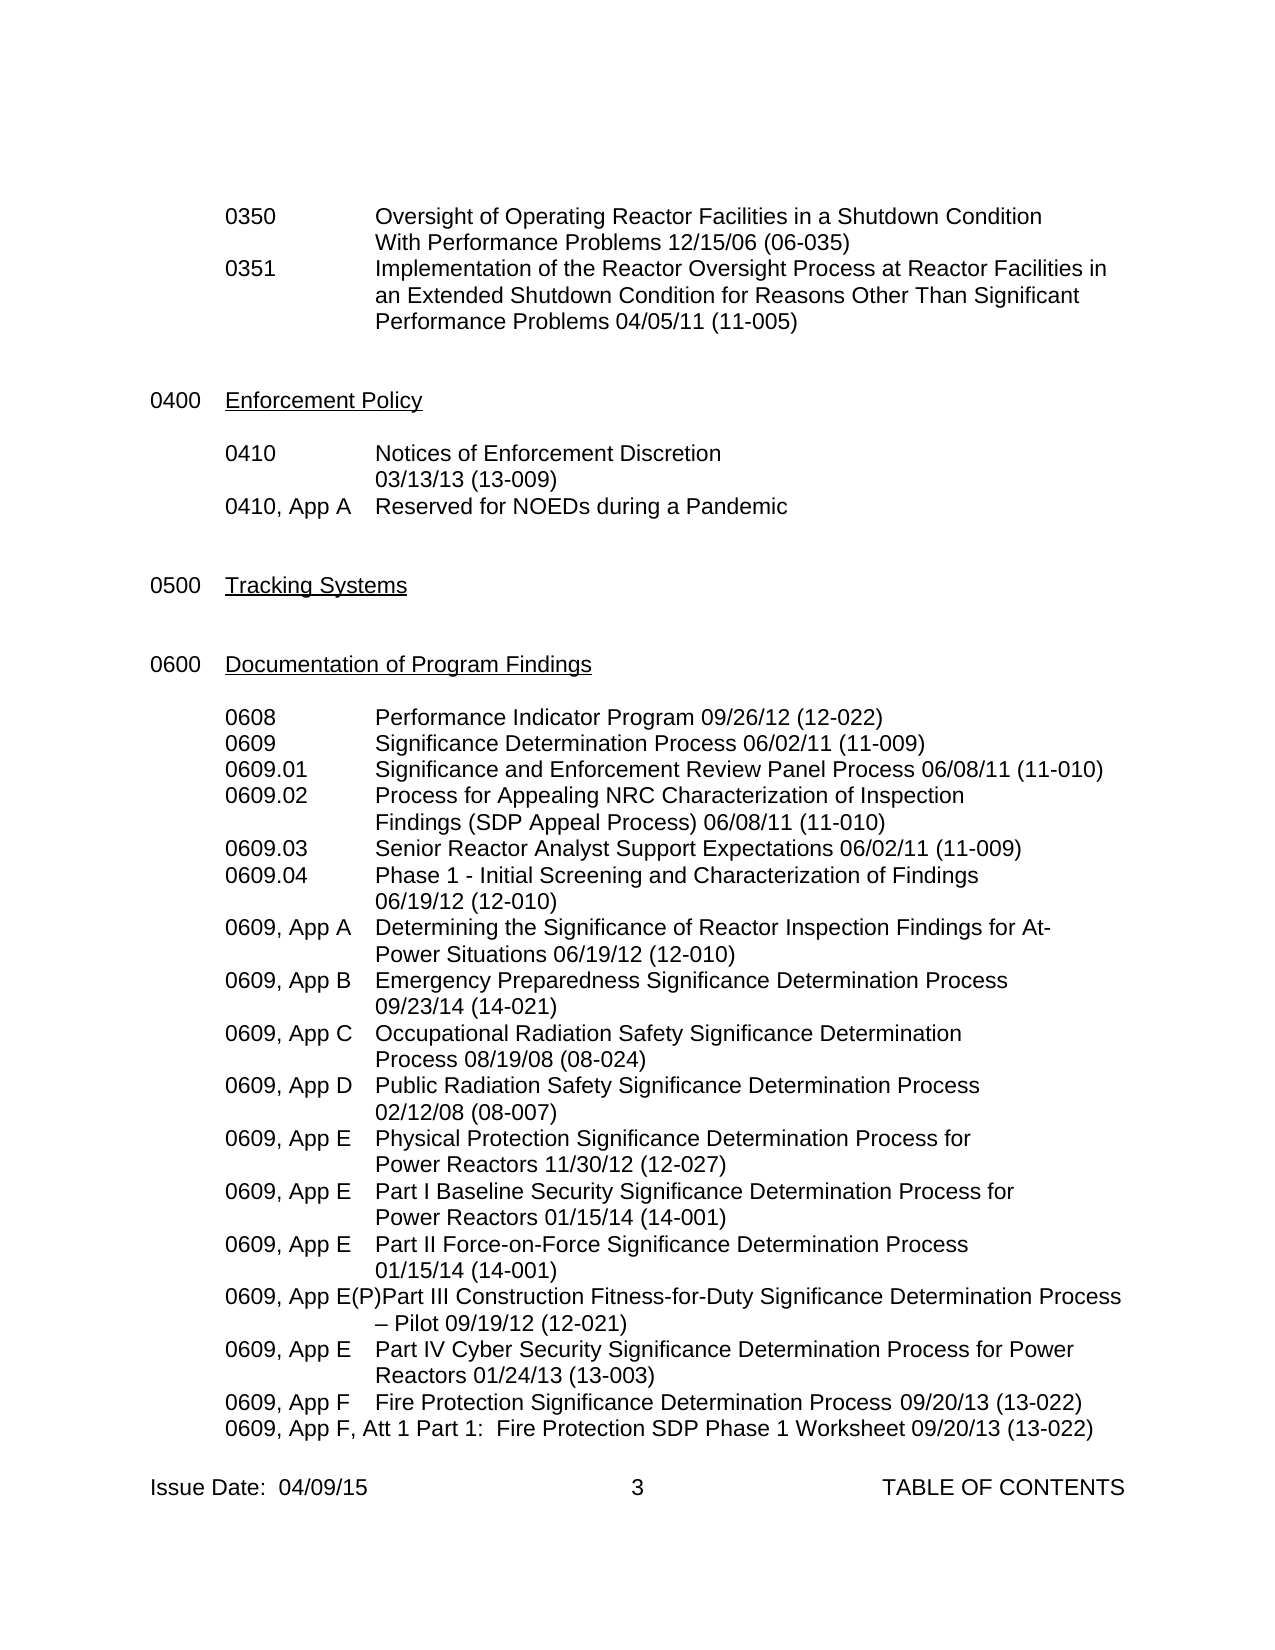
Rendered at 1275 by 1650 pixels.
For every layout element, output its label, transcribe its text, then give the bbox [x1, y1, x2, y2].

text 0609, App E(P)Part III Construction Fitness-for-Duty Significance Determination Process – Pilot 09/19/12 (12-021) [150, 1283, 1125, 1336]
text 09/23/14 (14-021) [150, 993, 1125, 1020]
text Power Situations 06/19/12 (12-010) [150, 941, 1125, 967]
text 06/19/12 (12-010) [150, 888, 1125, 914]
text 0609, App D Public Radiation Safety Significance Determination Process [150, 1072, 1125, 1099]
text 03/13/13 (13-009) [225, 466, 1125, 493]
text Process 08/19/08 (08-024) [225, 1046, 1125, 1072]
text 0410, App A Reserved for NOEDs during a Pandemic [225, 493, 1125, 519]
text Power Reactors 01/15/14 (14-001) [150, 1204, 1125, 1231]
text 0410 Notices of Enforcement Discretion [225, 440, 1125, 466]
text 0609, App E Part IV Cyber Security Significance Determination Process for Power Reactors 01/24/13 (13-003) [150, 1336, 1125, 1389]
text 0609.03 Senior Reactor Analyst Support Expectations 06/02/11 (11-009) [150, 835, 1125, 862]
text 0609, App C Occupational Radiation Safety Significance Determination [150, 1020, 1125, 1046]
text 0609.04 Phase 1 - Initial Screening and Characterization of Findings [150, 862, 1125, 888]
text 02/12/08 (08-007) [150, 1099, 1125, 1125]
text 0609.02 Process for Appealing NRC Characterization of Inspection [150, 782, 1125, 809]
text 01/15/14 (14-001) [150, 1257, 1125, 1283]
text 0609, App F, Att 1 Part 1: Fire Protection SDP Phase 1 Worksheet 09/20/13 (13-022) [150, 1415, 1125, 1441]
text 0350 Oversight of Operating Reactor Facilities in a Shutdown Condition [150, 203, 1125, 229]
text 0609, App F Fire Protection Significance Determination Process 09/20/13 (13-022) [150, 1389, 1125, 1415]
text 0500 Tracking Systems [150, 572, 1125, 598]
text 0351 Implementation of the Reactor Oversight Process at Reactor Facilities in an Extended Shutdown Condition for Reasons Other Than Significant Performance Problems 04/05/11 (11-005) [150, 255, 1125, 334]
text 0609, App B Emergency Preparedness Significance Determination Process [150, 967, 1125, 993]
text 0609, App E Part II Force-on-Force Significance Determination Process [150, 1231, 1125, 1257]
text 0608 Performance Indicator Program 09/26/12 (12-022) [225, 703, 1125, 730]
text Findings (SDP Appeal Process) 06/08/11 (11-010) [150, 809, 1125, 835]
text 0609, App A Determining the Significance of Reactor Inspection Findings for At- [150, 914, 1125, 941]
text With Performance Problems 12/15/06 (06-035) [150, 229, 1125, 255]
text 0600 Documentation of Program Findings [150, 651, 1125, 677]
text 0609, App E Physical Protection Significance Determination Process for [150, 1125, 1125, 1151]
text 0609 Significance Determination Process 06/02/11 (11-009) [150, 730, 1125, 756]
text 0400 Enforcement Policy [150, 387, 1125, 413]
text Power Reactors 11/30/12 (12-027) [150, 1151, 1125, 1178]
text 0609, App E Part I Baseline Security Significance Determination Process for [150, 1178, 1125, 1204]
text 0609.01 Significance and Enforcement Review Panel Process 06/08/11 (11-010) [150, 756, 1125, 782]
